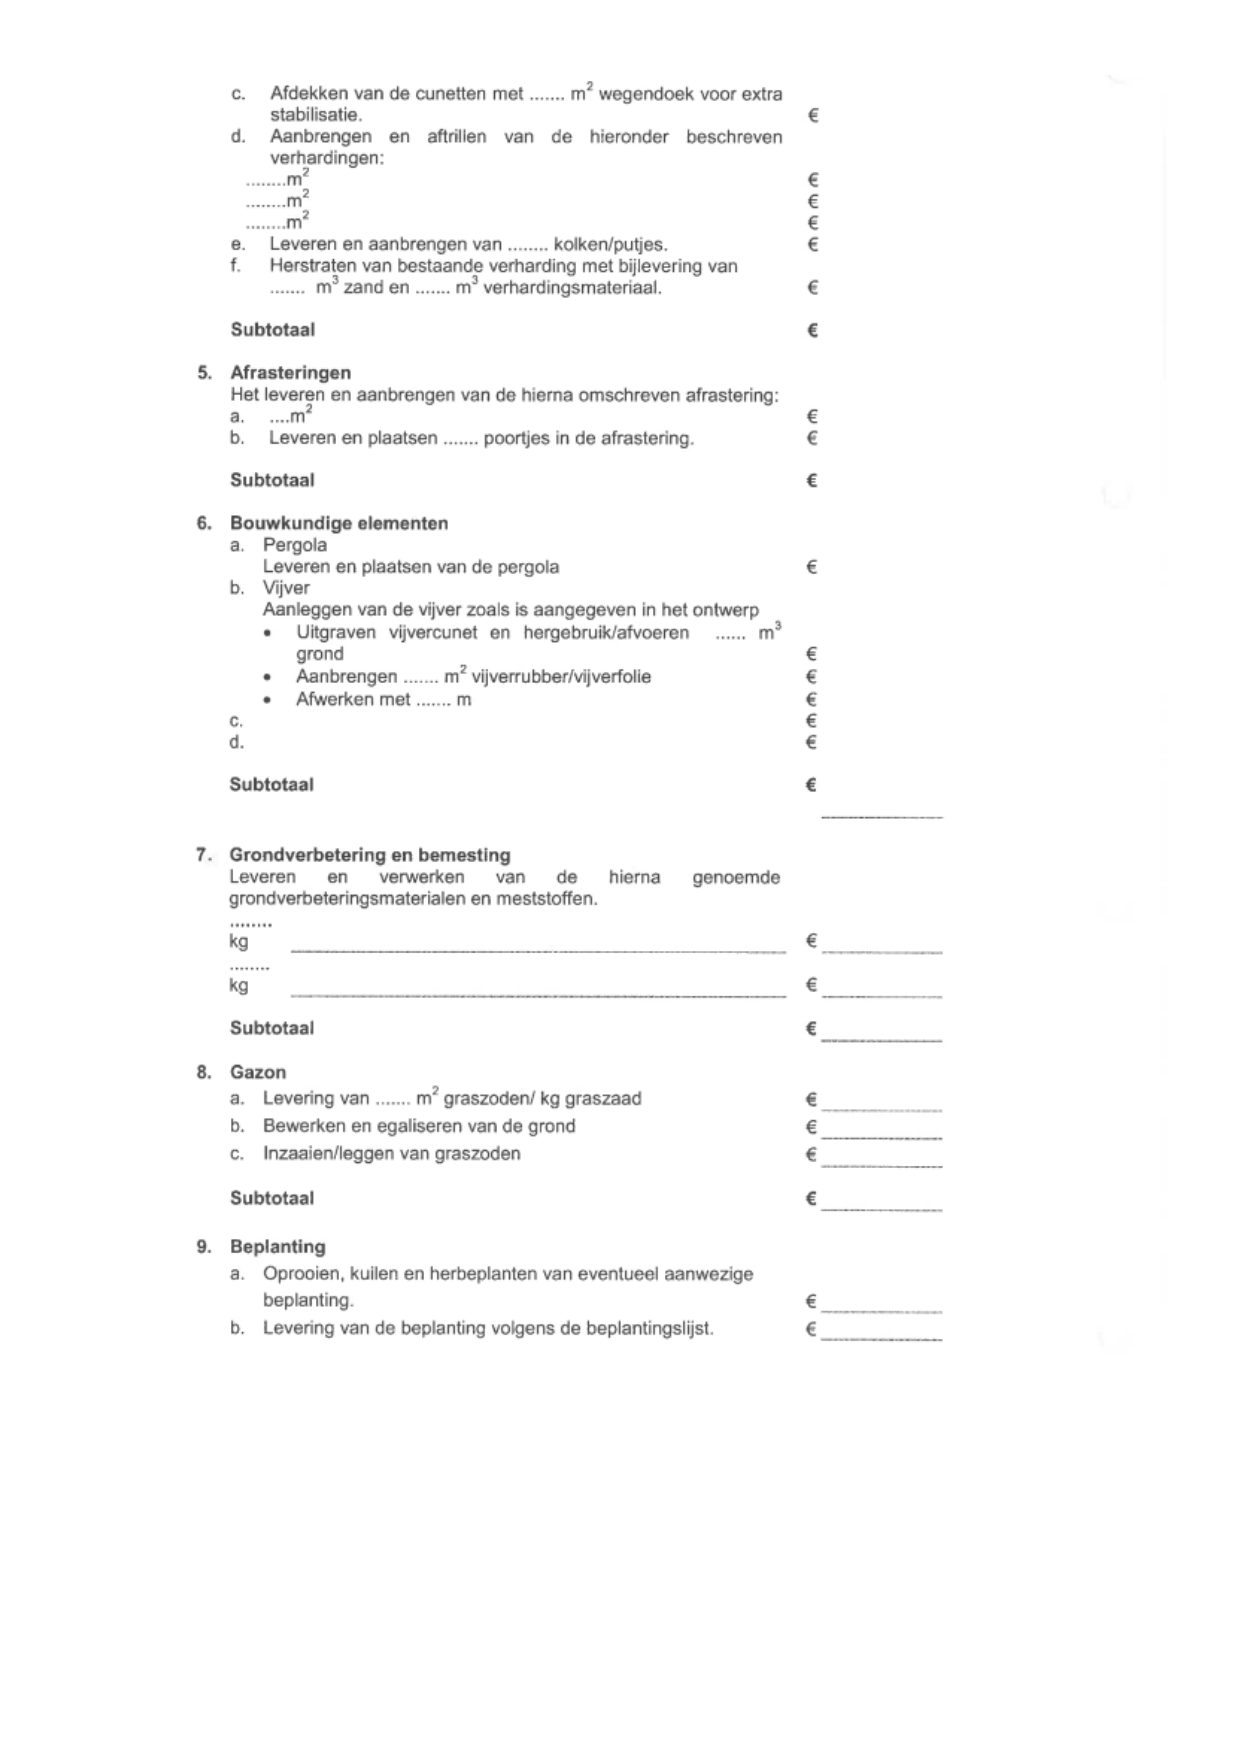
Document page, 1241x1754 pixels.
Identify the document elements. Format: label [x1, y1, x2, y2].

picture [75, 75, 1168, 1356]
